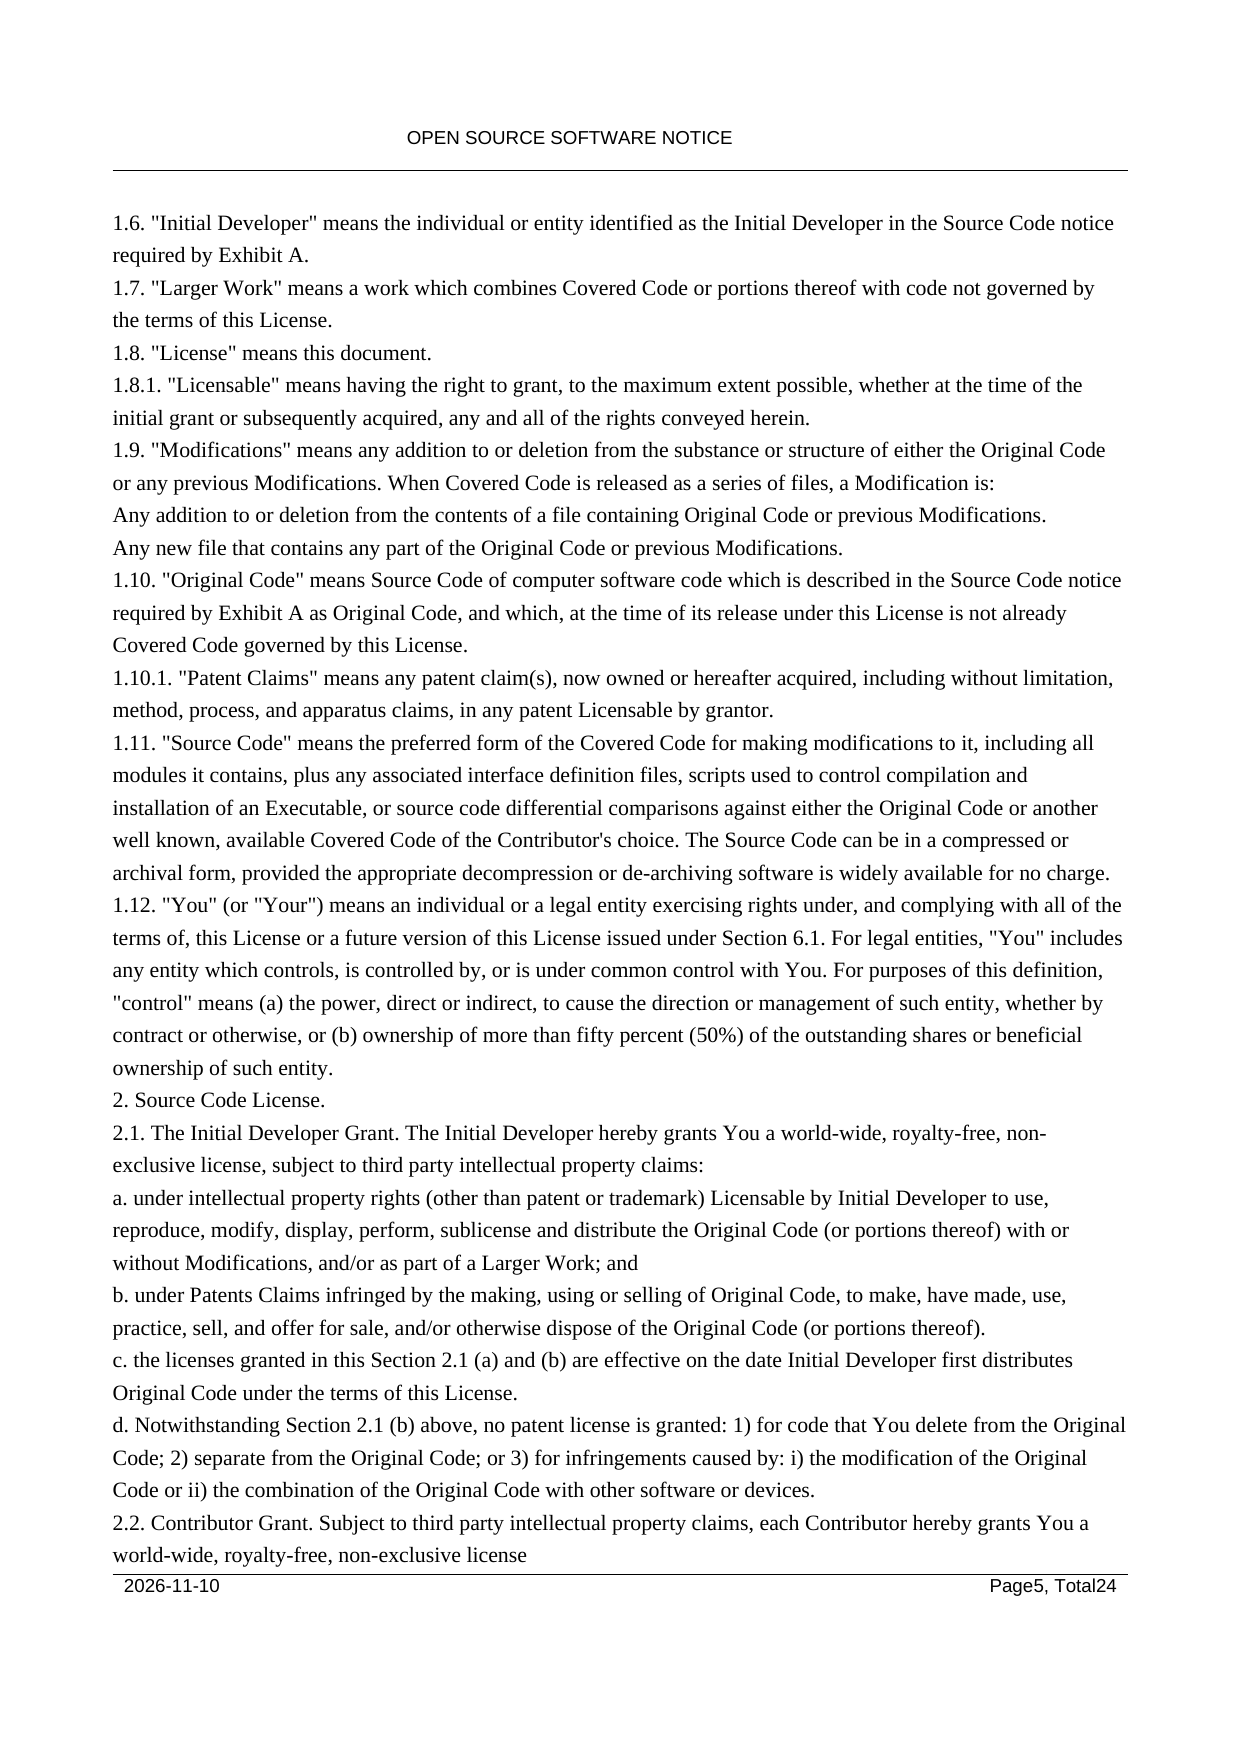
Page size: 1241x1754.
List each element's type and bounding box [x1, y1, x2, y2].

text [112, 206, 1128, 1571]
